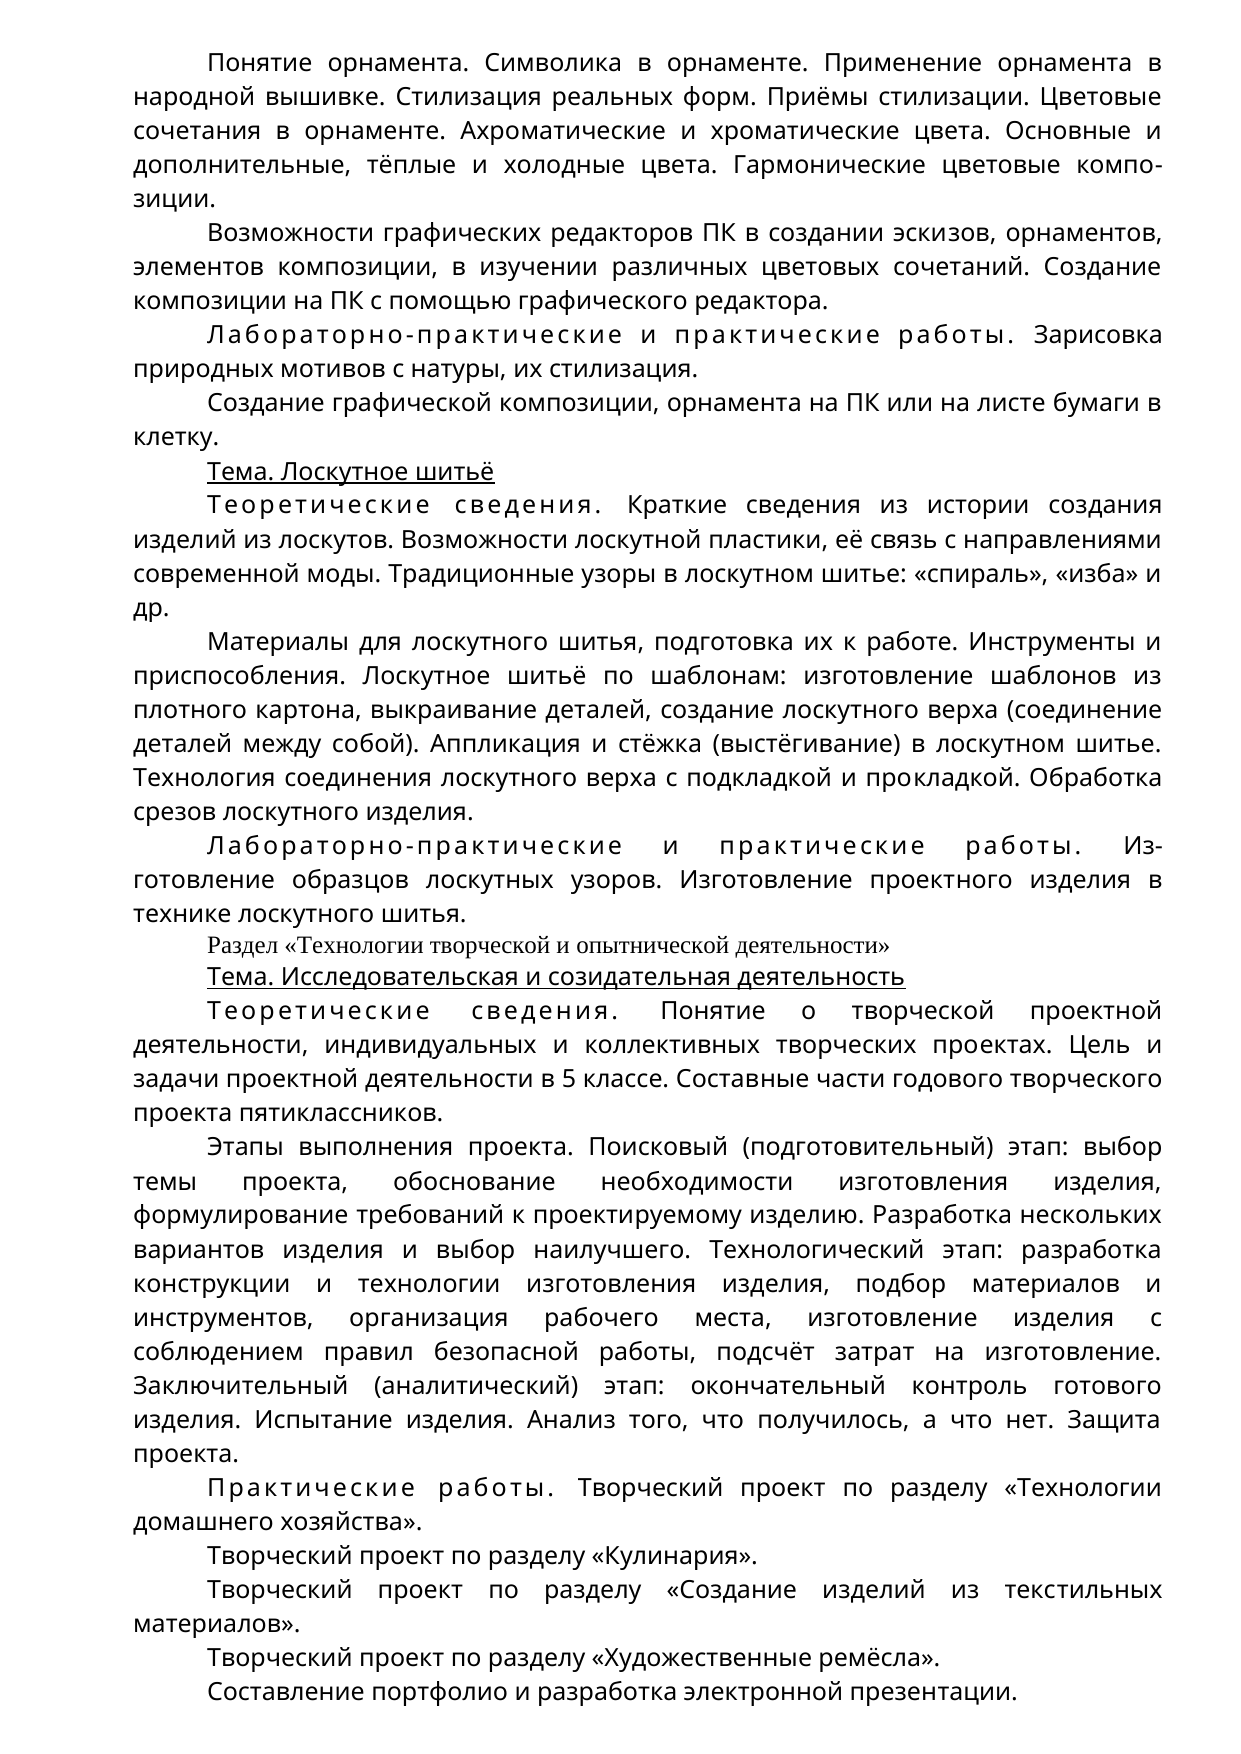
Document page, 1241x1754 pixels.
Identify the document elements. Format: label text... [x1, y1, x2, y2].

text Теоретические сведения. Понятие о творческой проектной деятельности, индивидуальных и коллективных творческих проектах. Цель и задачи проектной деятельности в 5 классе. Составные части годового творческого проекта пятиклассников. [133, 993, 1162, 1129]
text Этапы выполнения проекта. Поисковый (подготовительный) этап: выбор темы проекта, обоснование необходимости изготовления изделия, формулирование требований к проектируемому изделию. Разработка нескольких вариантов изделия и выбор наилучшего. Технологический этап: разработка конструкции и технологии изготовления изделия, подбор материалов и инструментов, организация рабочего места, изготовление изделия с соблюдением правил безопасной работы, подсчёт затрат на изготовление. Заключительный (аналитический) этап: окончательный контроль готового изделия. Испытание изделия. Анализ того, что получилось, а что нет. Защита проекта. [133, 1129, 1162, 1470]
text Творческий проект по разделу «Художественные ремёсла». [133, 1640, 1162, 1674]
text Составление портфолио и разработка электронной презентации. [133, 1674, 1162, 1708]
text Практические работы. Творческий проект по разделу «Технологии домашнего хозяйства». [133, 1470, 1162, 1538]
text Лабораторно-практические и практические работы. Изготовление образцов лоскутных узоров. Изготовление проектного изделия в технике лоскутного шитья. [133, 828, 1162, 930]
text Творческий проект по разделу «Кулинария». [133, 1538, 1162, 1572]
text Лабораторно-практические и практические работы. Зарисовка природных мотивов с натуры, их стилизация. [133, 317, 1162, 385]
text Творческий проект по разделу «Создание изделий из текстильных материалов». [133, 1572, 1162, 1640]
text Тема. Исследовательская и созидательная деятельность [133, 959, 1162, 993]
text Создание графической композиции, орнамента на ПК или на листе бумаги в клетку. [133, 385, 1162, 453]
text Тема. Лоскутное шитьё [133, 453, 1162, 487]
text Теоретические сведения. Краткие сведения из истории создания изделий из лоскутов. Возможности лоскутной пластики, её связь с направлениями современной моды. Традиционные узоры в лоскутном шитье: «спираль», «изба» и др. [133, 487, 1162, 623]
text Материалы для лоскутного шитья, подготовка их к работе. Инструменты и приспособления. Лоскутное шитьё по шаблонам: изготовление шаблонов из плотного картона, выкраивание деталей, создание лоскутного верха (соединение деталей между собой). Аппликация и стёжка (выстёгивание) в лоскутном шитье. Технология соединения лоскутного верха с подкладкой и прокладкой. Обработка срезов лоскутного изделия. [133, 623, 1162, 828]
text Раздел «Технологии творческой и опытнической деятельности» [133, 930, 1162, 959]
text Понятие орнамента. Символика в орнаменте. Применение орнамента в народной вышивке. Стилизация реальных форм. Приёмы стилизации. Цветовые сочетания в орнаменте. Ахроматические и хроматические цвета. Основные и дополнительные, тёплые и холодные цвета. Гармонические цветовые композиции. [133, 44, 1162, 215]
text Возможности графических редакторов ПК в создании эскизов, орнаментов, элементов композиции, в изучении различных цветовых сочетаний. Создание композиции на ПК с помощью графического редактора. [133, 215, 1162, 317]
